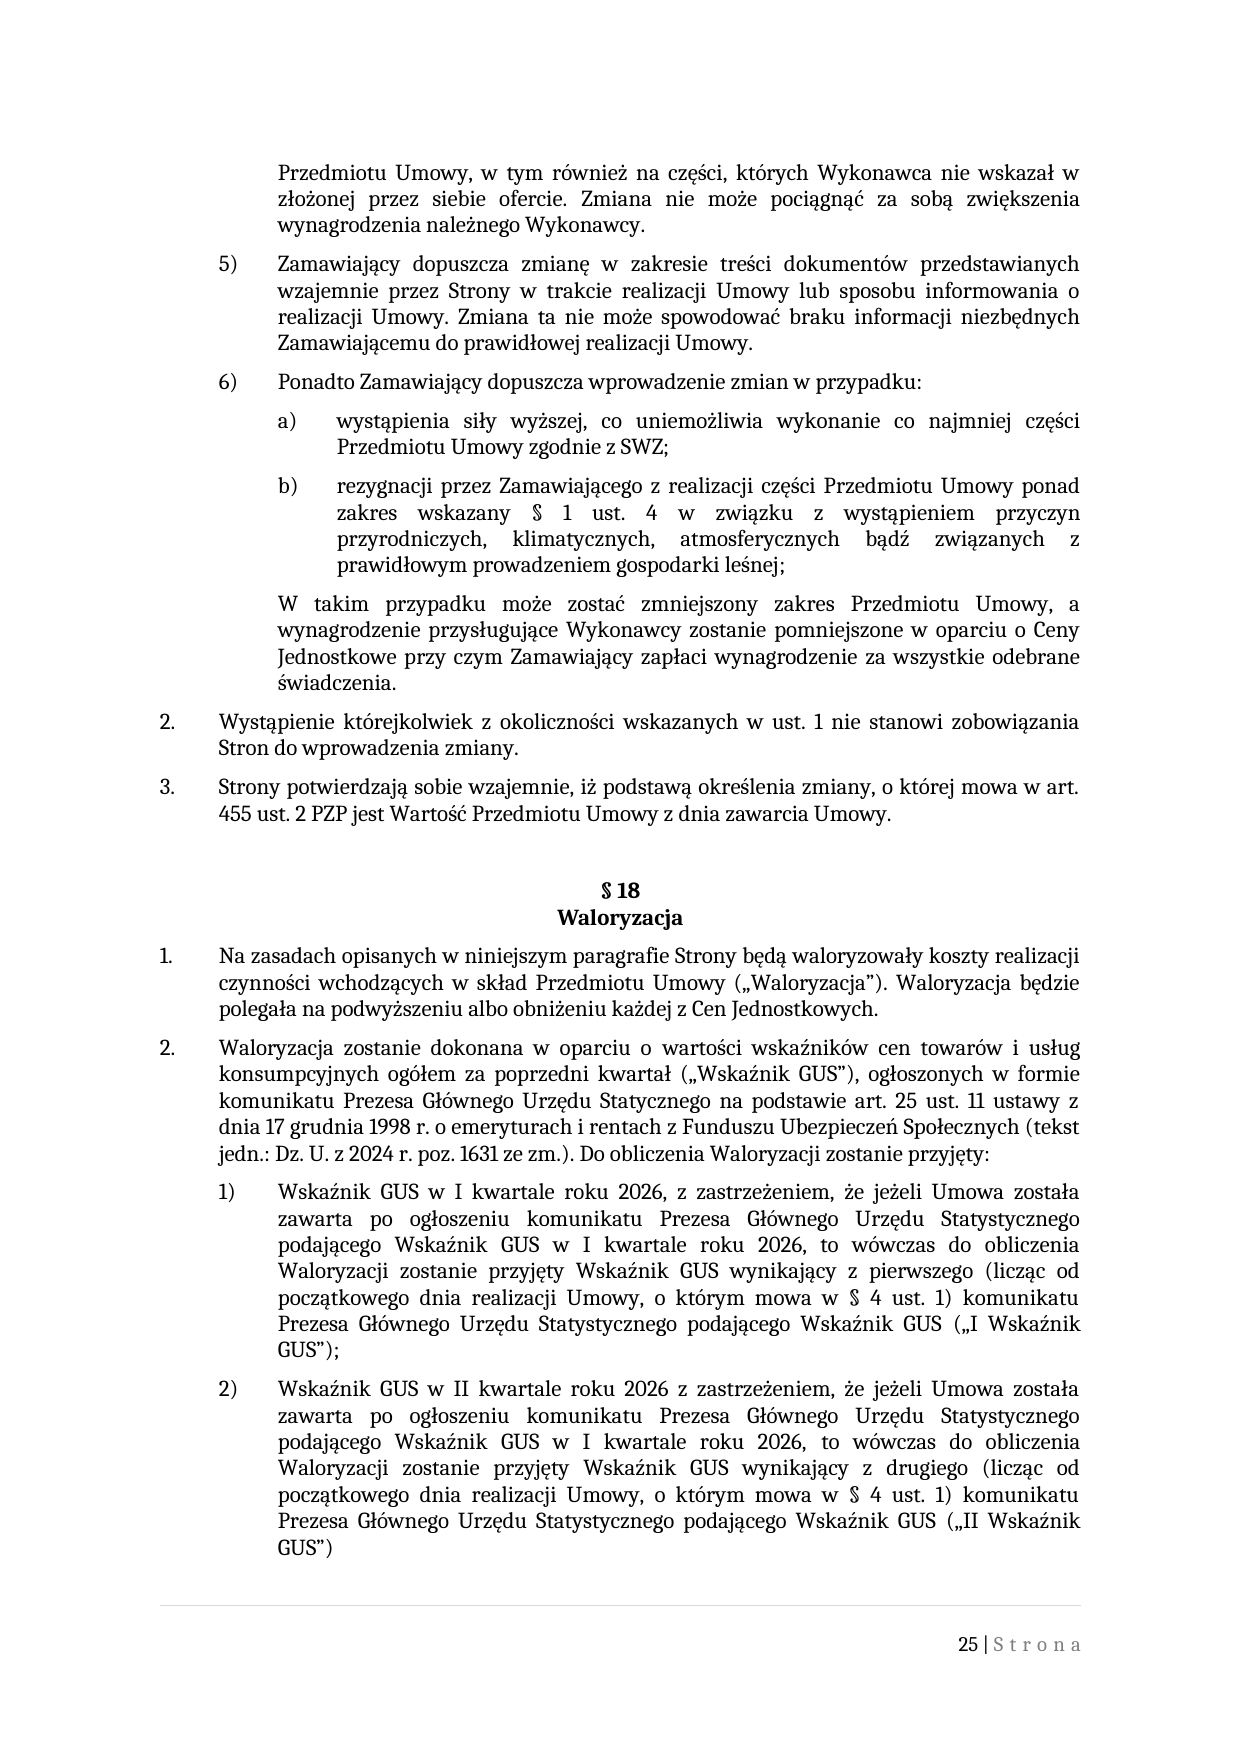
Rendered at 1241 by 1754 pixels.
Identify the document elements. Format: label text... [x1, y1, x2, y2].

list Wystąpienie którejkolwiek z okoliczności wskazanych w ust. 1 nie stanowi zobowiązania Stron do wprowadzenia zmiany. [159, 709, 1081, 762]
text W takim przypadku może zostać zmniejszony zakres Przedmiotu Umowy, a wynagrodzenie przysługujące Wykonawcy zostanie pomniejszone w oparciu o Ceny Jednostkowe przy czym Zamawiający zapłaci wynagrodzenie za wszystkie odebrane świadczenia. [278, 591, 1081, 696]
text b) rezygnacji przez Zamawiającego z realizacji części Przedmiotu Umowy ponad zakres wskazany § 1 ust. 4 w związku z wystąpieniem przyczyn przyrodniczych, klimatycznych, atmosferycznych bądź związanych z prawidłowym prowadzeniem gospodarki leśnej; [278, 473, 1081, 578]
text 2) Wskaźnik GUS w II kwartale roku 2026 z zastrzeżeniem, że jeżeli Umowa została zawarta po ogłoszeniu komunikatu Prezesa Głównego Urzędu Statystycznego podającego Wskaźnik GUS w I kwartale roku 2026, to wówczas do obliczenia Waloryzacji zostanie przyjęty Wskaźnik GUS wynikający z drugiego (licząc od początkowego dnia realizacji Umowy, o którym mowa w § 4 ust. 1) komunikatu Prezesa Głównego Urzędu Statystycznego podającego Wskaźnik GUS („II Wskaźnik GUS”) [218, 1376, 1081, 1561]
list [218, 159, 1081, 238]
list Zamawiający dopuszcza zmianę w zakresie treści dokumentów przedstawianych wzajemnie przez Strony w trakcie realizacji Umowy lub sposobu informowania o realizacji Umowy. Zmiana ta nie może spowodować braku informacji niezbędnych Zamawiającemu do prawidłowej realizacji Umowy. [218, 251, 1081, 356]
list Ponadto Zamawiający dopuszcza wprowadzenie zmian w przypadku: [218, 369, 1081, 395]
text 1. Na zasadach opisanych w niniejszym paragrafie Strony będą waloryzowały koszty realizacji czynności wchodzących w skład Przedmiotu Umowy („Waloryzacja”). Waloryzacja będzie polegała na podwyższeniu albo obniżeniu każdej z Cen Jednostkowych. [159, 943, 1081, 1022]
text § 18 Waloryzacja [159, 878, 1081, 931]
text a) wystąpienia siły wyższej, co uniemożliwia wykonanie co najmniej części Przedmiotu Umowy zgodnie z SWZ; [278, 408, 1081, 461]
list Strony potwierdzają sobie wzajemnie, iż podstawą określenia zmiany, o której mowa w art. 455 ust. 2 PZP jest Wartość Przedmiotu Umowy z dnia zawarcia Umowy. [159, 774, 1081, 827]
text 2. Waloryzacja zostanie dokonana w oparciu o wartości wskaźników cen towarów i usług konsumpcyjnych ogółem za poprzedni kwartał („Wskaźnik GUS”), ogłoszonych w formie komunikatu Prezesa Głównego Urzędu Statycznego na podstawie art. 25 ust. 11 ustawy z dnia 17 grudnia 1998 r. o emeryturach i rentach z Funduszu Ubezpieczeń Społecznych (tekst jedn.: Dz. U. z 2024 r. poz. 1631 ze zm.). Do obliczenia Waloryzacji zostanie przyjęty: [159, 1035, 1081, 1167]
text 1) Wskaźnik GUS w I kwartale roku 2026, z zastrzeżeniem, że jeżeli Umowa została zawarta po ogłoszeniu komunikatu Prezesa Głównego Urzędu Statystycznego podającego Wskaźnik GUS w I kwartale roku 2026, to wówczas do obliczenia Waloryzacji zostanie przyjęty Wskaźnik GUS wynikający z pierwszego (licząc od początkowego dnia realizacji Umowy, o którym mowa w § 4 ust. 1) komunikatu Prezesa Głównego Urzędu Statystycznego podającego Wskaźnik GUS („I Wskaźnik GUS”); [218, 1179, 1081, 1364]
